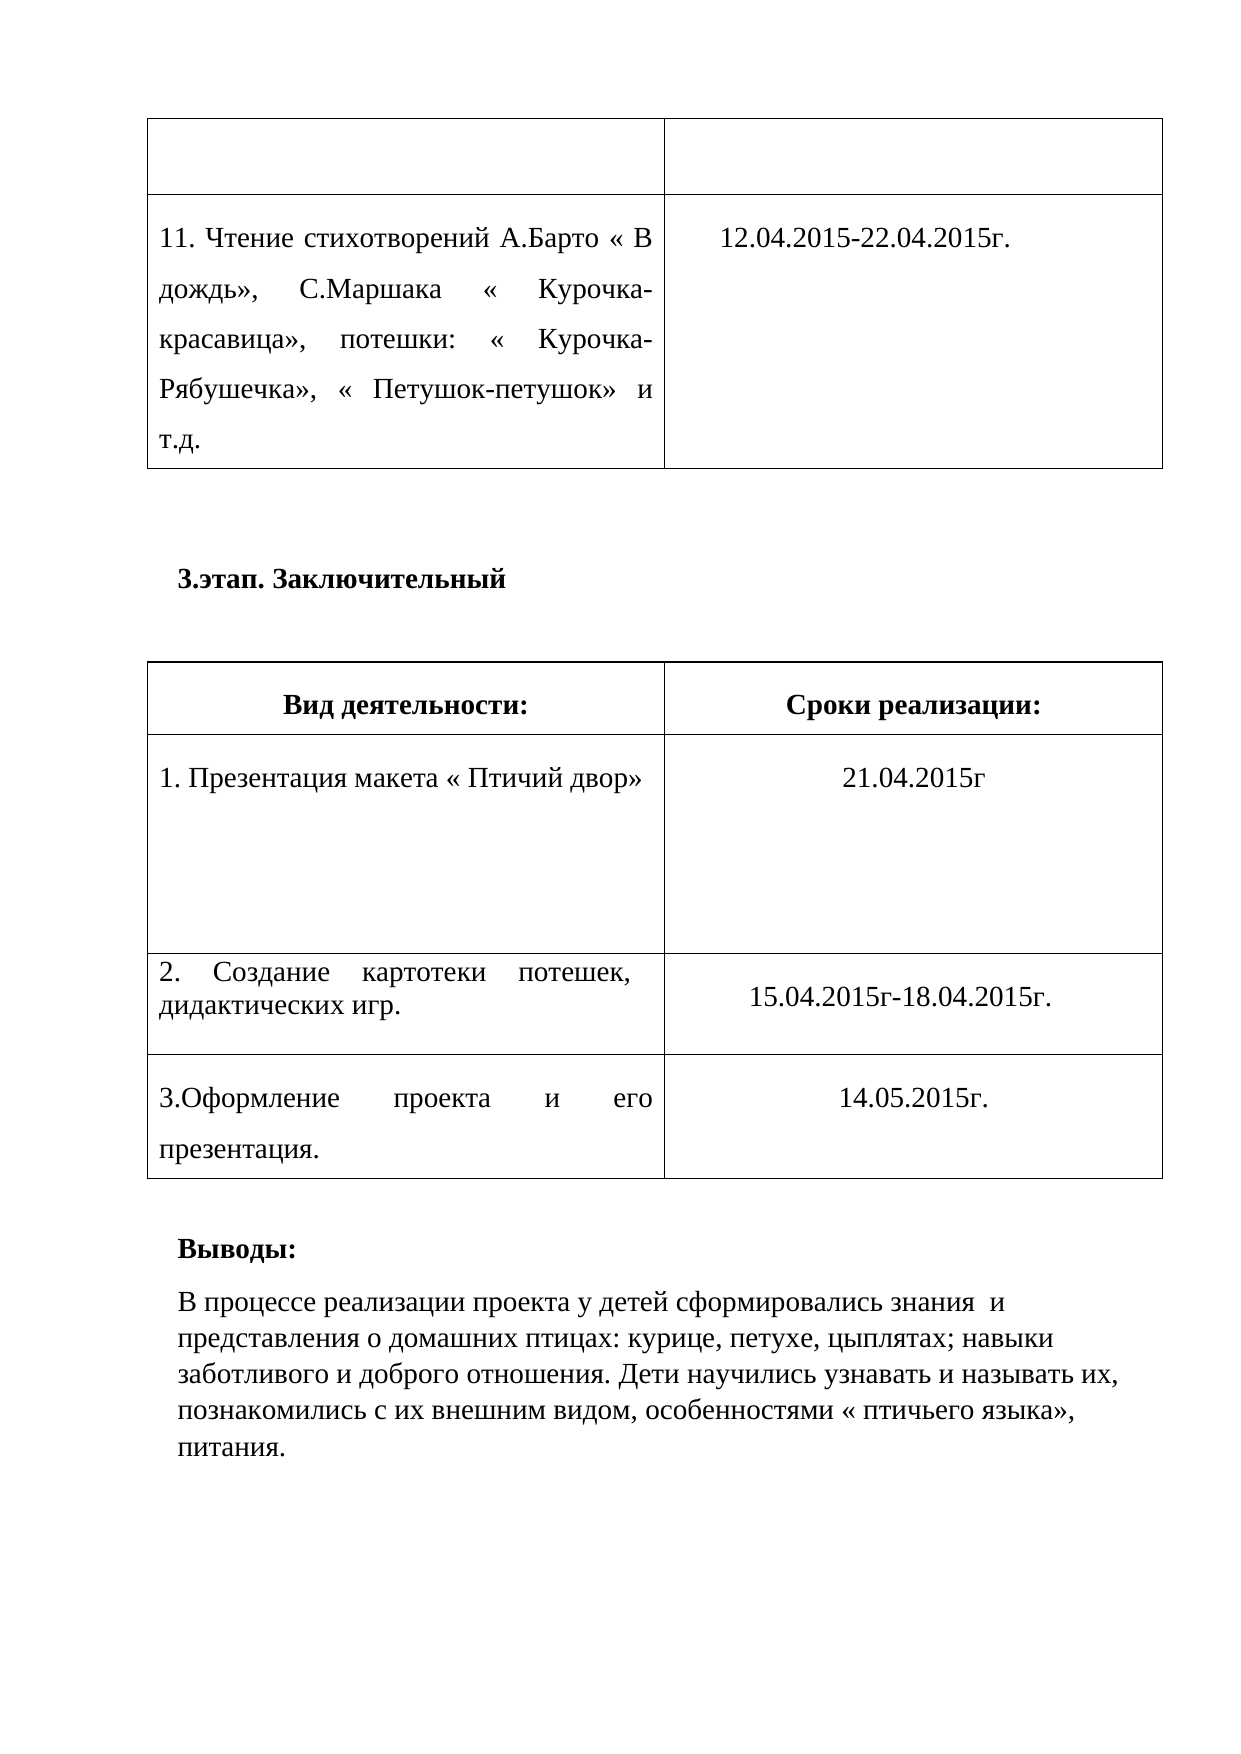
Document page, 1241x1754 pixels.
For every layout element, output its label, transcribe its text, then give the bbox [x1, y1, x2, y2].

table_header Сроки реализации: [665, 663, 1162, 734]
table_cell 2. Создание картотеки потешек, дидактических игр. [148, 954, 664, 1054]
text В процессе реализации проекта у детей сформировались знания и представления о домашних птицах: курице, петухе, цыплятах; навыки заботливого и доброго отношения. Дети научились узнавать и называть их, познакомились с их внешним видом, особенностями « птичьего языка», питания. [177, 1284, 1152, 1462]
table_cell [148, 119, 664, 194]
table_cell 11. Чтение стихотворений А.Барто « В дождь», С.Маршака « Курочка-красавица», потешки: « Курочка-Рябушечка», « Петушок-петушок» и т.д. [148, 195, 664, 468]
table_header Вид деятельности: [148, 663, 664, 734]
text 3.этап. Заключительный [177, 561, 1152, 595]
table_cell 1. Презентация макета « Птичий двор» [148, 735, 664, 953]
table_cell 14.05.2015г. [665, 1055, 1162, 1177]
text Выводы: [177, 1231, 1152, 1265]
table_cell 15.04.2015г-18.04.2015г. [665, 954, 1162, 1054]
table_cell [665, 119, 1162, 194]
table_cell 21.04.2015г [665, 735, 1162, 953]
table_cell 12.04.2015-22.04.2015г. [665, 195, 1162, 468]
table_cell 3.Оформление проекта и его презентация. [148, 1055, 664, 1177]
